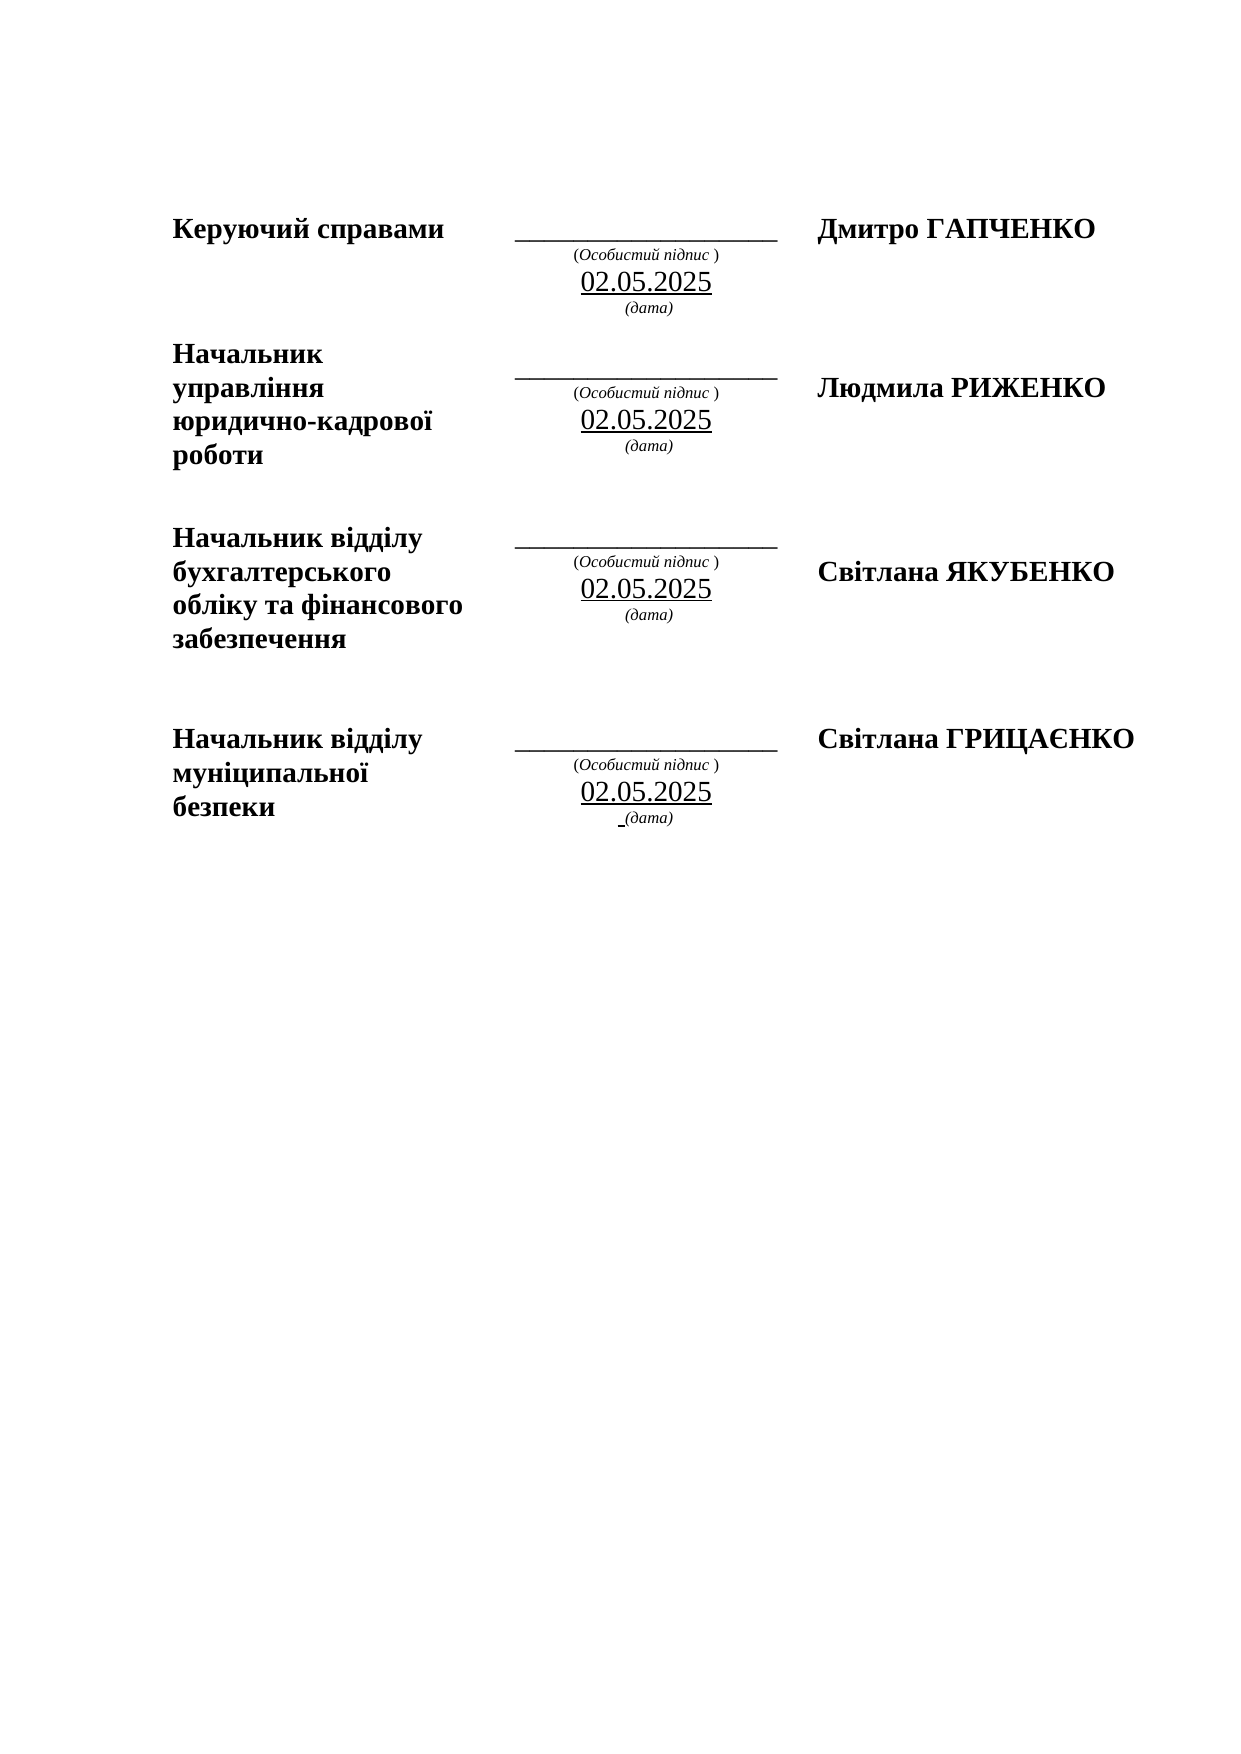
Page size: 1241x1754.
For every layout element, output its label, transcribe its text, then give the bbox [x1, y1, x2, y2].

table_header Дмитро ГАПЧЕНКО [806, 178, 1168, 336]
table_cell Світлана ЯКУБЕНКО [806, 487, 1168, 688]
table_cell __________________ (Особистий підпис ) 02.05.2025 (дата) [486, 688, 806, 846]
table_cell __________________ (Особистий підпис ) 02.05.2025 (дата) [486, 336, 806, 487]
table_cell Начальник відділу муніципальної безпеки [161, 688, 486, 846]
table_cell Світлана ГРИЦАЄНКО [806, 688, 1168, 846]
table_cell Начальник відділу бухгалтерського обліку та фінансового забезпечення [161, 487, 486, 688]
table_header Керуючий справами [161, 178, 486, 336]
table_cell Людмила РИЖЕНКО [806, 336, 1168, 487]
table_cell __________________ (Особистий підпис ) 02.05.2025 (дата) [486, 487, 806, 688]
table_header __________________ (Особистий підпис ) 02.05.2025 (дата) [486, 178, 806, 336]
table_cell Начальник управління юридично-кадрової роботи [161, 336, 486, 487]
